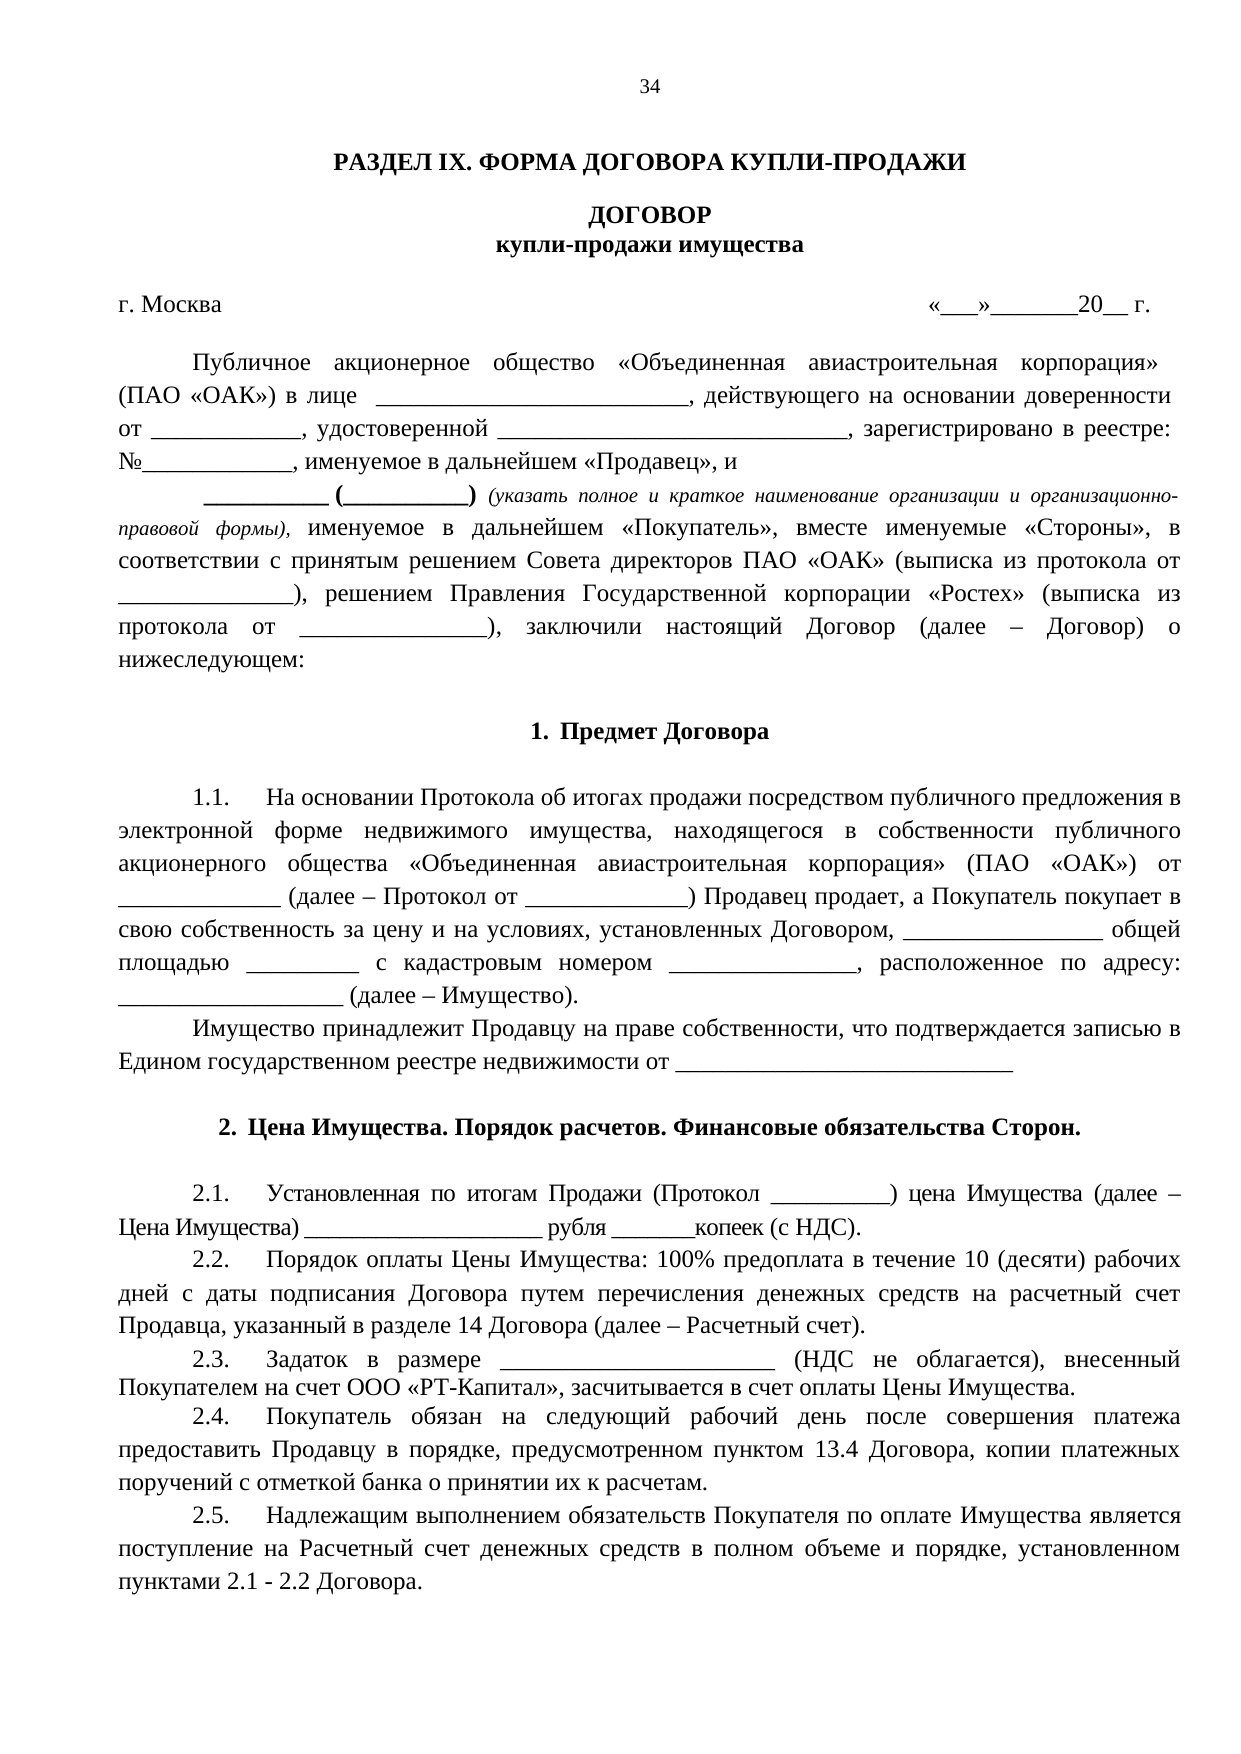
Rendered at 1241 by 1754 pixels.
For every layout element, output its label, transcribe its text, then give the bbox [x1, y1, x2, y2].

list Задаток в размере ______________________ (НДС не облагается), внесенный Покупателем на счет ООО «РТ-Капитал», засчитывается в счет оплаты Цены Имущества. [118, 1344, 1181, 1401]
text Имущество принадлежит Продавцу на праве собственности, что подтверждается записью в Едином государственном реестре недвижимости от ___________________________ [118, 1013, 1182, 1075]
list Надлежащим выполнением обязательств Покупателя по оплате Имущества является поступление на Расчетный счет денежных средств в полном объеме и порядке, установленном пунктами 2.1 - 2.2 Договора. [118, 1500, 1181, 1595]
list ФОРМА ДОГОВОРА КУПЛИ-ПРОДАЖИ [118, 147, 1181, 176]
list Покупатель обязан на следующий рабочий день после совершения платежа предоставить Продавцу в порядке, предусмотренном пунктом 13.4 Договора, копии платежных поручений с отметкой банка о принятии их к расчетам. [118, 1401, 1181, 1496]
list Предмет Договора [118, 716, 1181, 745]
text ДОГОВОР [118, 201, 1181, 229]
text Публичное акционерное общество «Объединенная авиастроительная корпорация» (ПАО «ОАК») в лице _________________________, действующего на основании доверенности от ____________, удостоверенной ____________________________, зарегистрировано в реестре: №____________, именуемое в дальнейшем «Продавец», и [118, 347, 1181, 475]
list На основании Протокола об итогах продажи посредством публичного предложения в электронной форме недвижимого имущества, находящегося в собственности публичного акционерного общества «Объединенная авиастроительная корпорация» (ПАО «ОАК») от _____________ (далее – Протокол от _____________) Продавец продает, а Покупатель покупает в свою собственность за цену и на условиях, установленных Договором, ________________ общей площадью _________ с кадастровым номером _______________, расположенное по адресу: __________________ (далее – Имущество). [118, 782, 1182, 1009]
text г. Москва «___»_______20__ г. [118, 289, 1181, 318]
list Цена Имущества. Порядок расчетов. Финансовые обязательства Сторон. [118, 1112, 1181, 1141]
text купли-продажи имущества [118, 229, 1181, 258]
text __________ (__________) (указать полное и краткое наименование организации и организационно-правовой формы), именуемое в дальнейшем «Покупатель», вместе именуемые «Стороны», в соответствии с принятым решением Совета директоров ПАО «ОАК» (выписка из протокола от ______________), решением Правления Государственной корпорации «Ростех» (выписка из протокола от _______________), заключили настоящий Договор (далее – Договор) о нижеследующем: [118, 479, 1181, 673]
list Порядок оплаты Цены Имущества: 100% предоплата в течение 10 (десяти) рабочих дней с даты подписания Договора путем перечисления денежных средств на расчетный счет Продавца, указанный в разделе 14 Договора (далее – Расчетный счет). [118, 1244, 1181, 1339]
list Установленная по итогам Продажи (Протокол __________) цена Имущества (далее – Цена Имущества) ____________________ рубля _______копеек (с НДС). [118, 1178, 1181, 1240]
